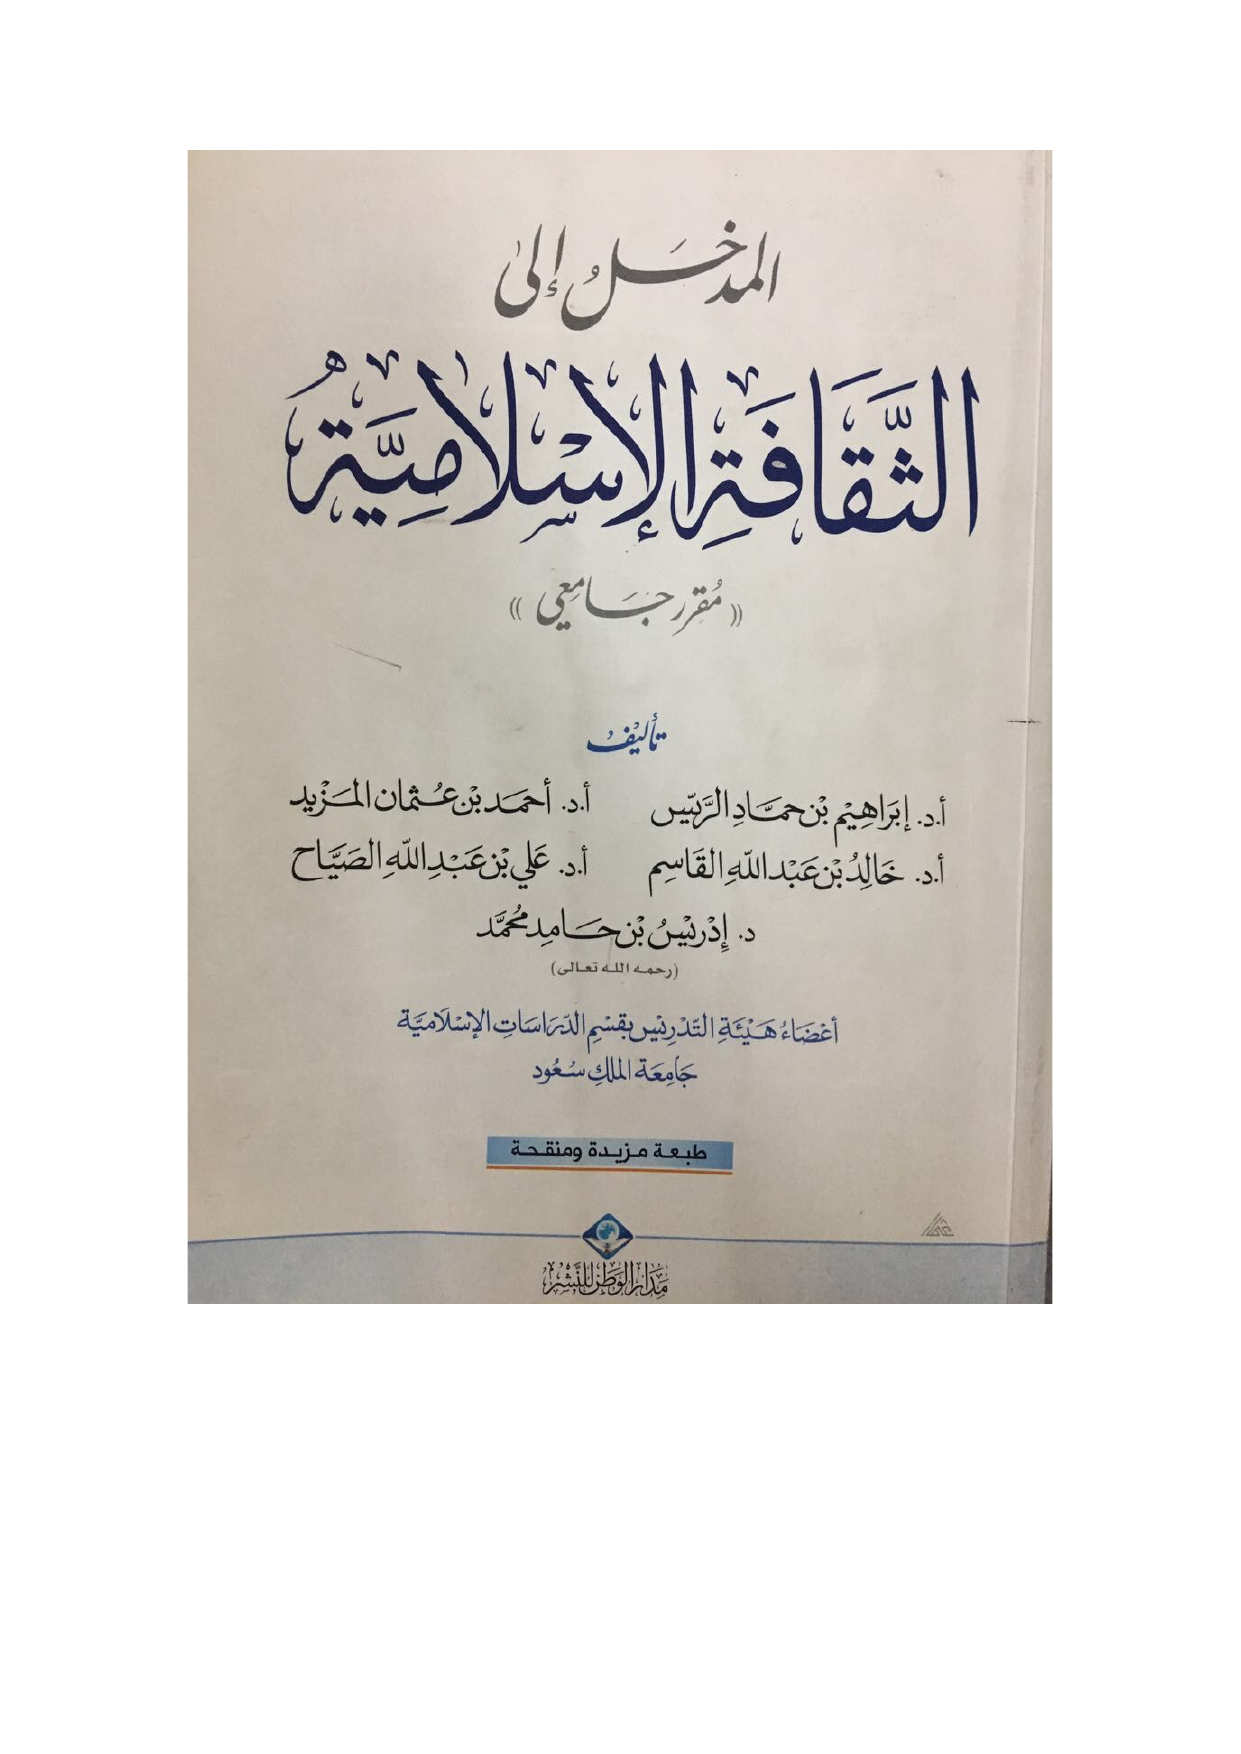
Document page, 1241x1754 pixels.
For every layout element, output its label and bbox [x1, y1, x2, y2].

picture [187, 150, 1053, 1304]
